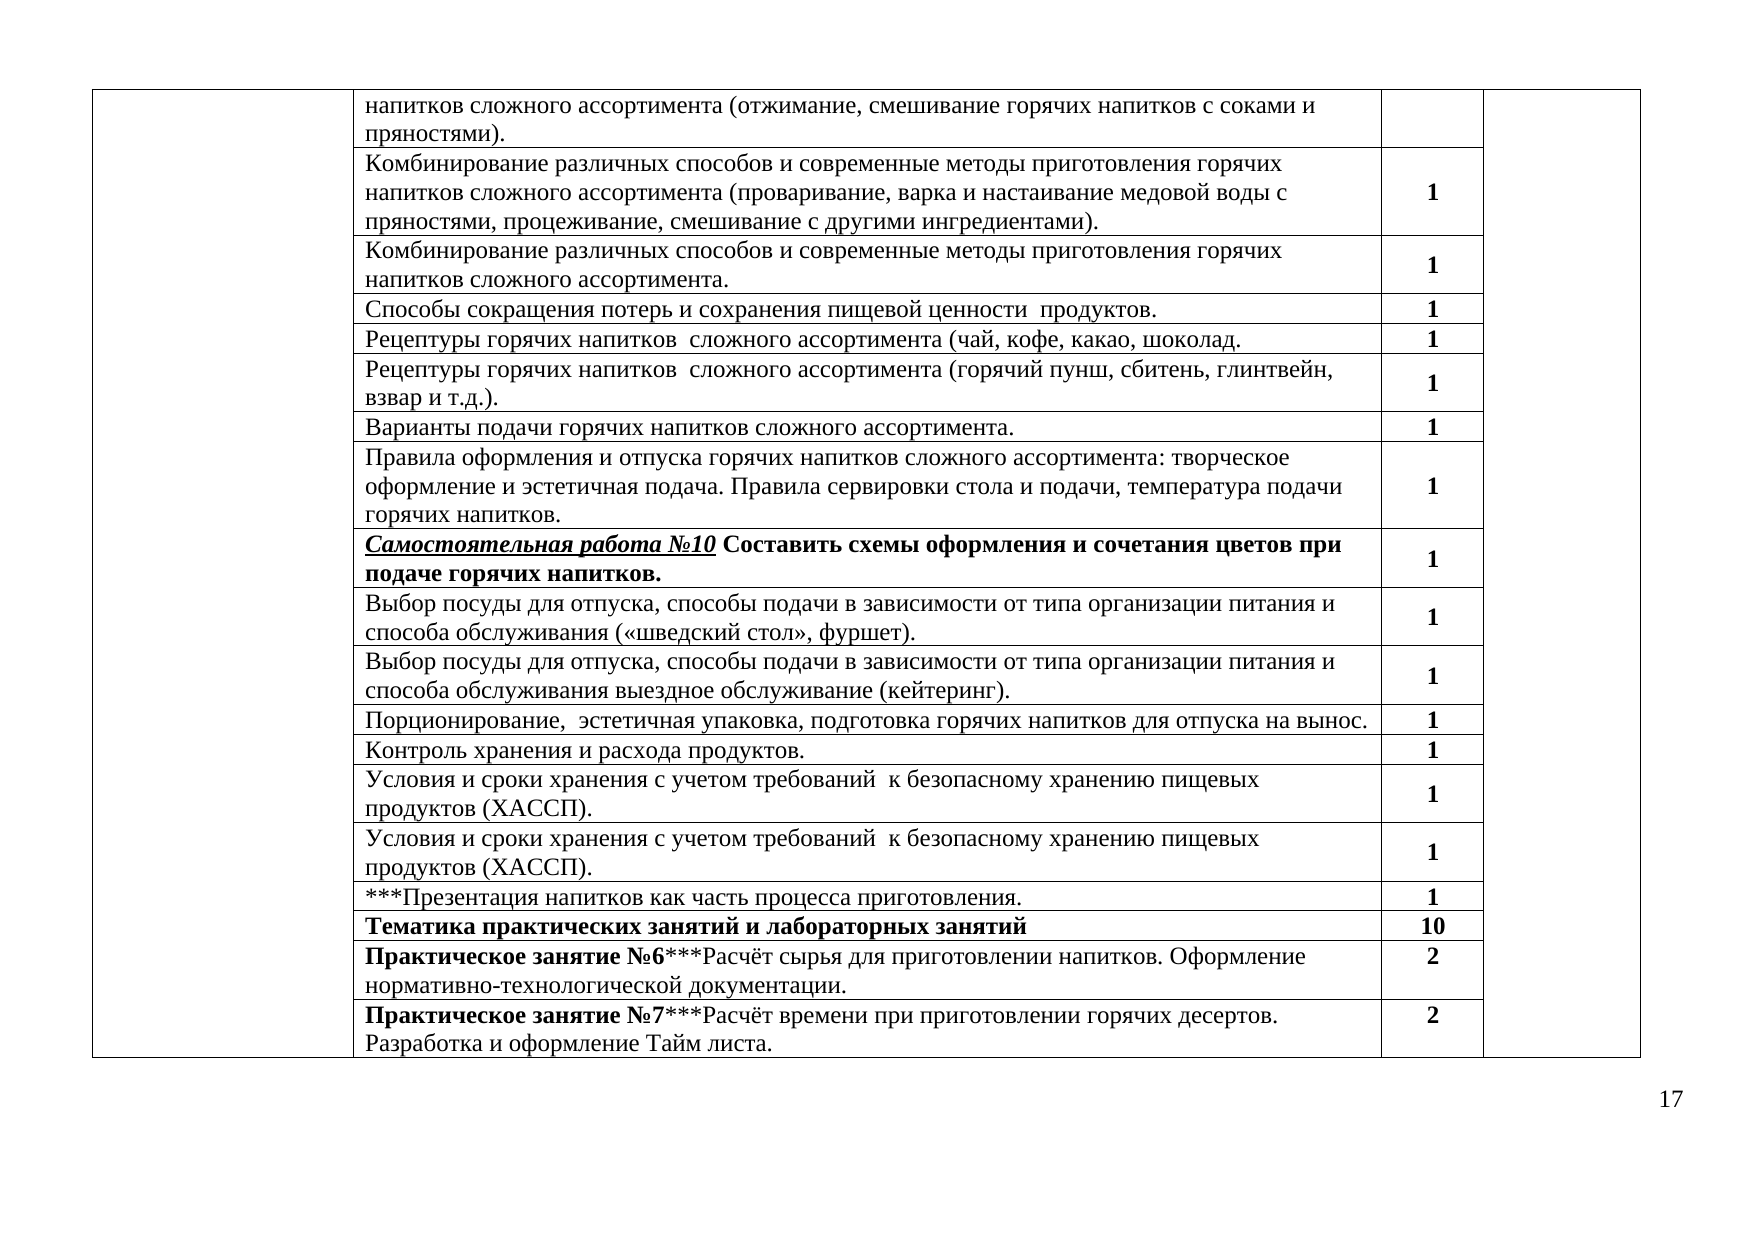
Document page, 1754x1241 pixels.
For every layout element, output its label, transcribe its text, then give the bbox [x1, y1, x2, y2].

table_cell 1 [1382, 529, 1483, 587]
table_cell Практическое занятие №6***Расчёт сырья для приготовлении напитков. Оформление нормативно-технологической документации. [354, 941, 1381, 999]
table_cell 1 [1382, 324, 1483, 353]
table_cell Тематика практических занятий и лабораторных занятий [354, 911, 1381, 940]
table_cell Комбинирование различных способов и современные методы приготовления горячих напитков сложного ассортимента. [354, 236, 1381, 293]
table_cell 1 [1382, 294, 1483, 323]
table_cell Правила оформления и отпуска горячих напитков сложного ассортимента: творческое оформление и эстетичная подача. Правила сервировки стола и подачи, температура подачи горячих напитков. [354, 442, 1381, 528]
table_cell Рецептуры горячих напитков сложного ассортимента (горячий пунш, сбитень, глинтвейн, взвар и т.д.). [354, 354, 1381, 411]
table_cell 1 [1382, 882, 1483, 910]
table_cell 2 [1382, 1000, 1483, 1057]
table_cell 1 [1382, 646, 1483, 704]
table_cell 1 [1382, 765, 1483, 822]
table_cell Варианты подачи горячих напитков сложного ассортимента. [354, 412, 1381, 441]
table_cell Самостоятельная работа №10 Составить схемы оформления и сочетания цветов при подаче горячих напитков. [354, 529, 1381, 587]
table_cell 1 [1382, 236, 1483, 293]
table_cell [354, 90, 1381, 147]
table_cell 10 [1382, 911, 1483, 940]
table_cell 1 [1382, 442, 1483, 528]
table_cell Способы сокращения потерь и сохранения пищевой ценности продуктов. [354, 294, 1381, 323]
table_cell Рецептуры горячих напитков сложного ассортимента (чай, кофе, какао, шоколад. [354, 324, 1381, 353]
table_cell Контроль хранения и расхода продуктов. [354, 735, 1381, 763]
table_cell 1 [1382, 354, 1483, 411]
table_cell Практическое занятие №7***Расчёт времени при приготовлении горячих десертов. Разработка и оформление Тайм листа. [354, 1000, 1381, 1057]
table_cell 1 [1382, 705, 1483, 734]
table_cell Выбор посуды для отпуска, способы подачи в зависимости от типа организации питания и способа обслуживания («шведский стол», фуршет). [354, 588, 1381, 645]
table_cell ***Презентация напитков как часть процесса приготовления. [354, 882, 1381, 910]
table_cell Условия и сроки хранения с учетом требований к безопасному хранению пищевых продуктов (ХАССП). [354, 765, 1381, 822]
table_cell 2 [1382, 941, 1483, 999]
table_cell Порционирование, эстетичная упаковка, подготовка горячих напитков для отпуска на вынос. [354, 705, 1381, 734]
table_cell Условия и сроки хранения с учетом требований к безопасному хранению пищевых продуктов (ХАССП). [354, 823, 1381, 881]
table_cell 1 [1382, 735, 1483, 763]
table_cell Комбинирование различных способов и современные методы приготовления горячих напитков сложного ассортимента (проваривание, варка и настаивание медовой воды с пряностями, процеживание, смешивание с другими ингредиентами). [354, 148, 1381, 234]
table_cell 1 [1382, 148, 1483, 234]
table_cell 1 [1382, 90, 1483, 147]
table_cell Выбор посуды для отпуска, способы подачи в зависимости от типа организации питания и способа обслуживания выездное обслуживание (кейтеринг). [354, 646, 1381, 704]
table_cell 1 [1382, 412, 1483, 441]
table_cell 1 [1382, 823, 1483, 881]
table_cell 1 [1382, 588, 1483, 645]
